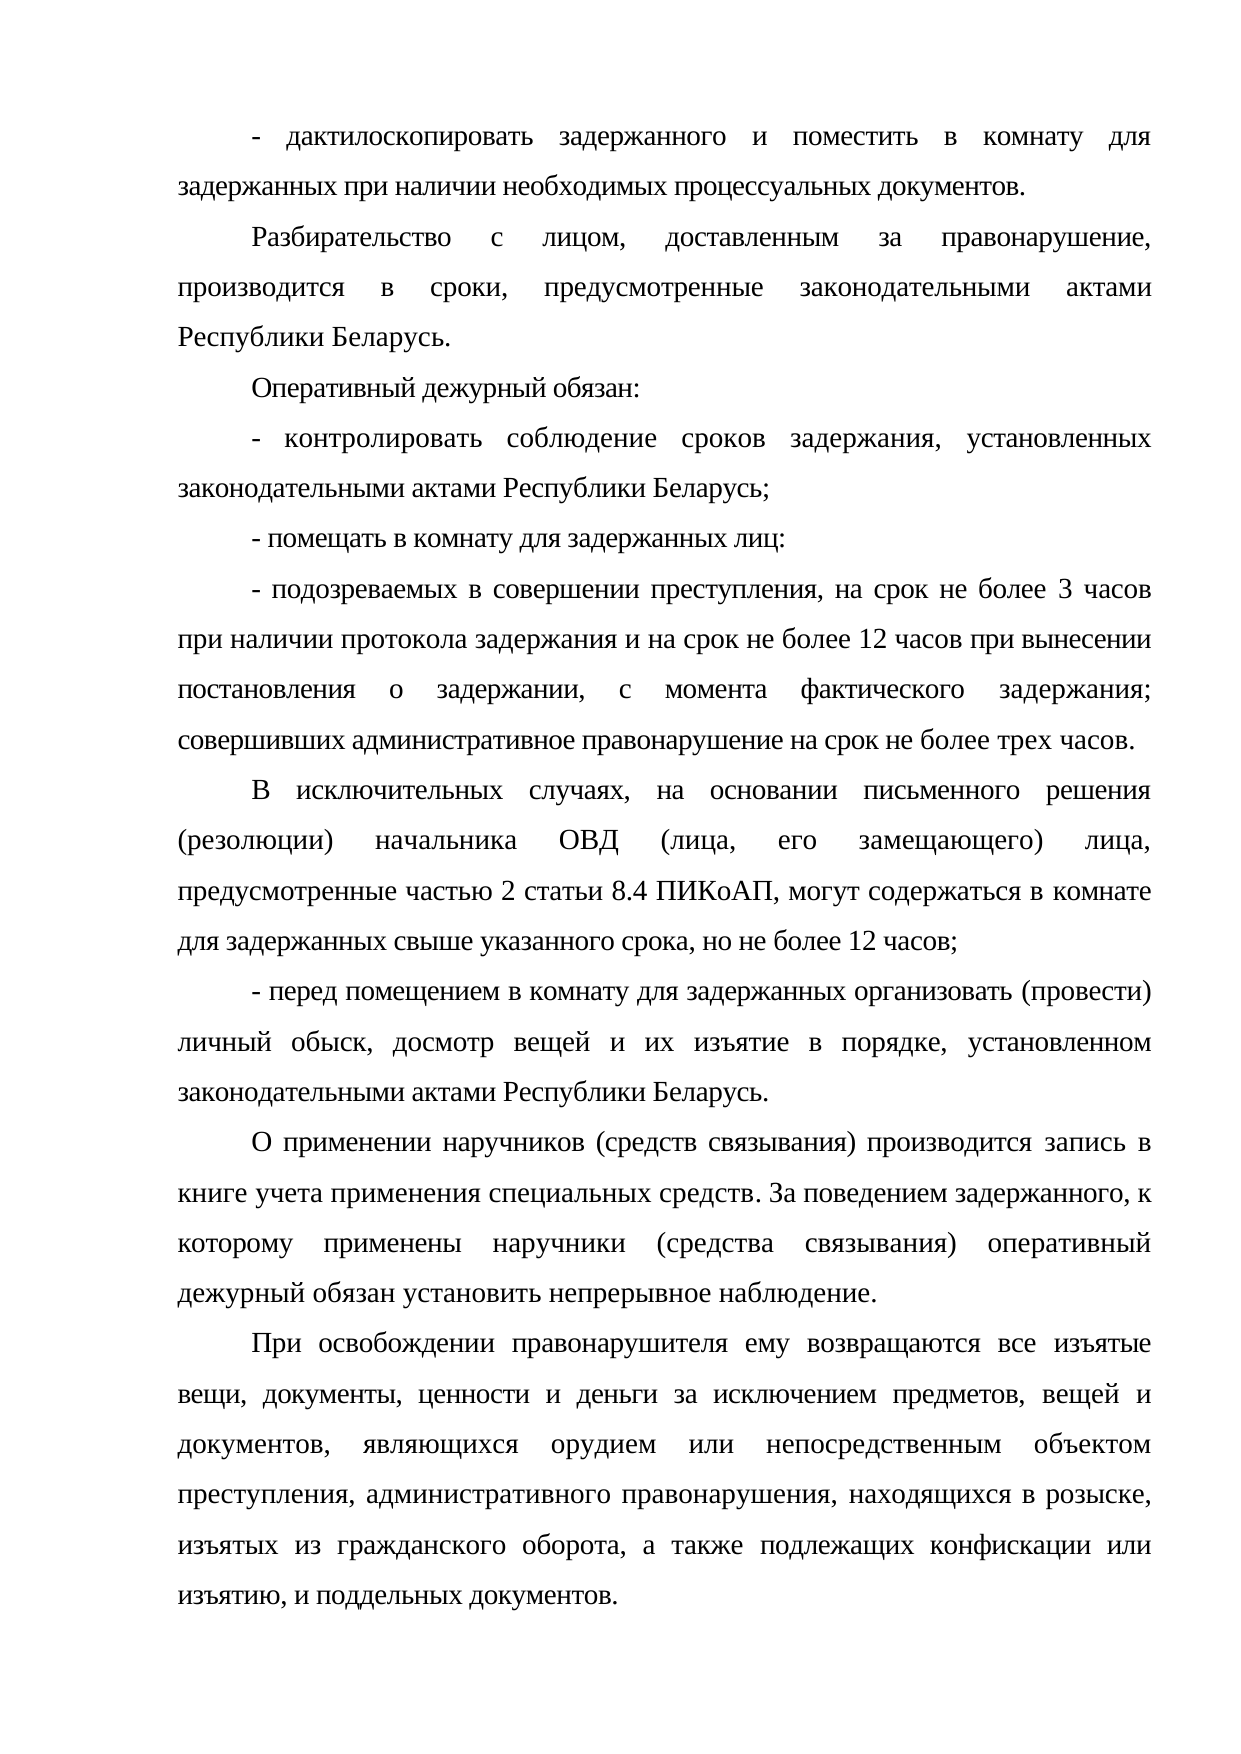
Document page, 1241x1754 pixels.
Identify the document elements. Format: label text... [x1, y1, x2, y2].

text - перед помещением в комнату для задержанных организовать (провести) личный обыск, досмотр вещей и их изъятие в порядке, установленном законодательными актами Республики Беларусь. [177, 973, 1152, 1108]
text При освобождении правонарушителя ему возвращаются все изъятые вещи, документы, ценности и деньги за исключением предметов, вещей и документов, являющихся орудием или непосредственным объектом преступления, административного правонарушения, находящихся в розыске, изъятых из гражданского оборота, а также подлежащих конфискации или изъятию, и поддельных документов. [177, 1326, 1152, 1611]
text - контролировать соблюдение сроков задержания, установленных законодательными актами Республики Беларусь; [177, 420, 1152, 504]
text В исключительных случаях, на основании письменного решения (резолюции) начальника ОВД (лица, его замещающего) лица, предусмотренные частью 2 статьи 8.4 ПИКоАП, могут содержаться в комнате для задержанных свыше указанного срока, но не более 12 часов; [177, 772, 1152, 957]
text Оперативный дежурный обязан: [177, 370, 1152, 403]
text - помещать в комнату для задержанных лиц: [177, 521, 1152, 554]
text - подозреваемых в совершении преступления, на срок не более 3 часов при наличии протокола задержания и на срок не более 12 часов при вынесении постановления о задержании, с момента фактического задержания; совершивших административное правонарушение на срок не более трех часов. [177, 571, 1152, 755]
text - дактилоскопировать задержанного и поместить в комнату для задержанных при наличии необходимых процессуальных документов. [177, 118, 1152, 202]
text О применении наручников (средств связывания) производится запись в книге учета применения специальных средств. За поведением задержанного, к которому применены наручники (средства связывания) оперативный дежурный обязан установить непрерывное наблюдение. [177, 1124, 1152, 1309]
text Разбирательство с лицом, доставленным за правонарушение, производится в сроки, предусмотренные законодательными актами Республики Беларусь. [177, 219, 1152, 353]
